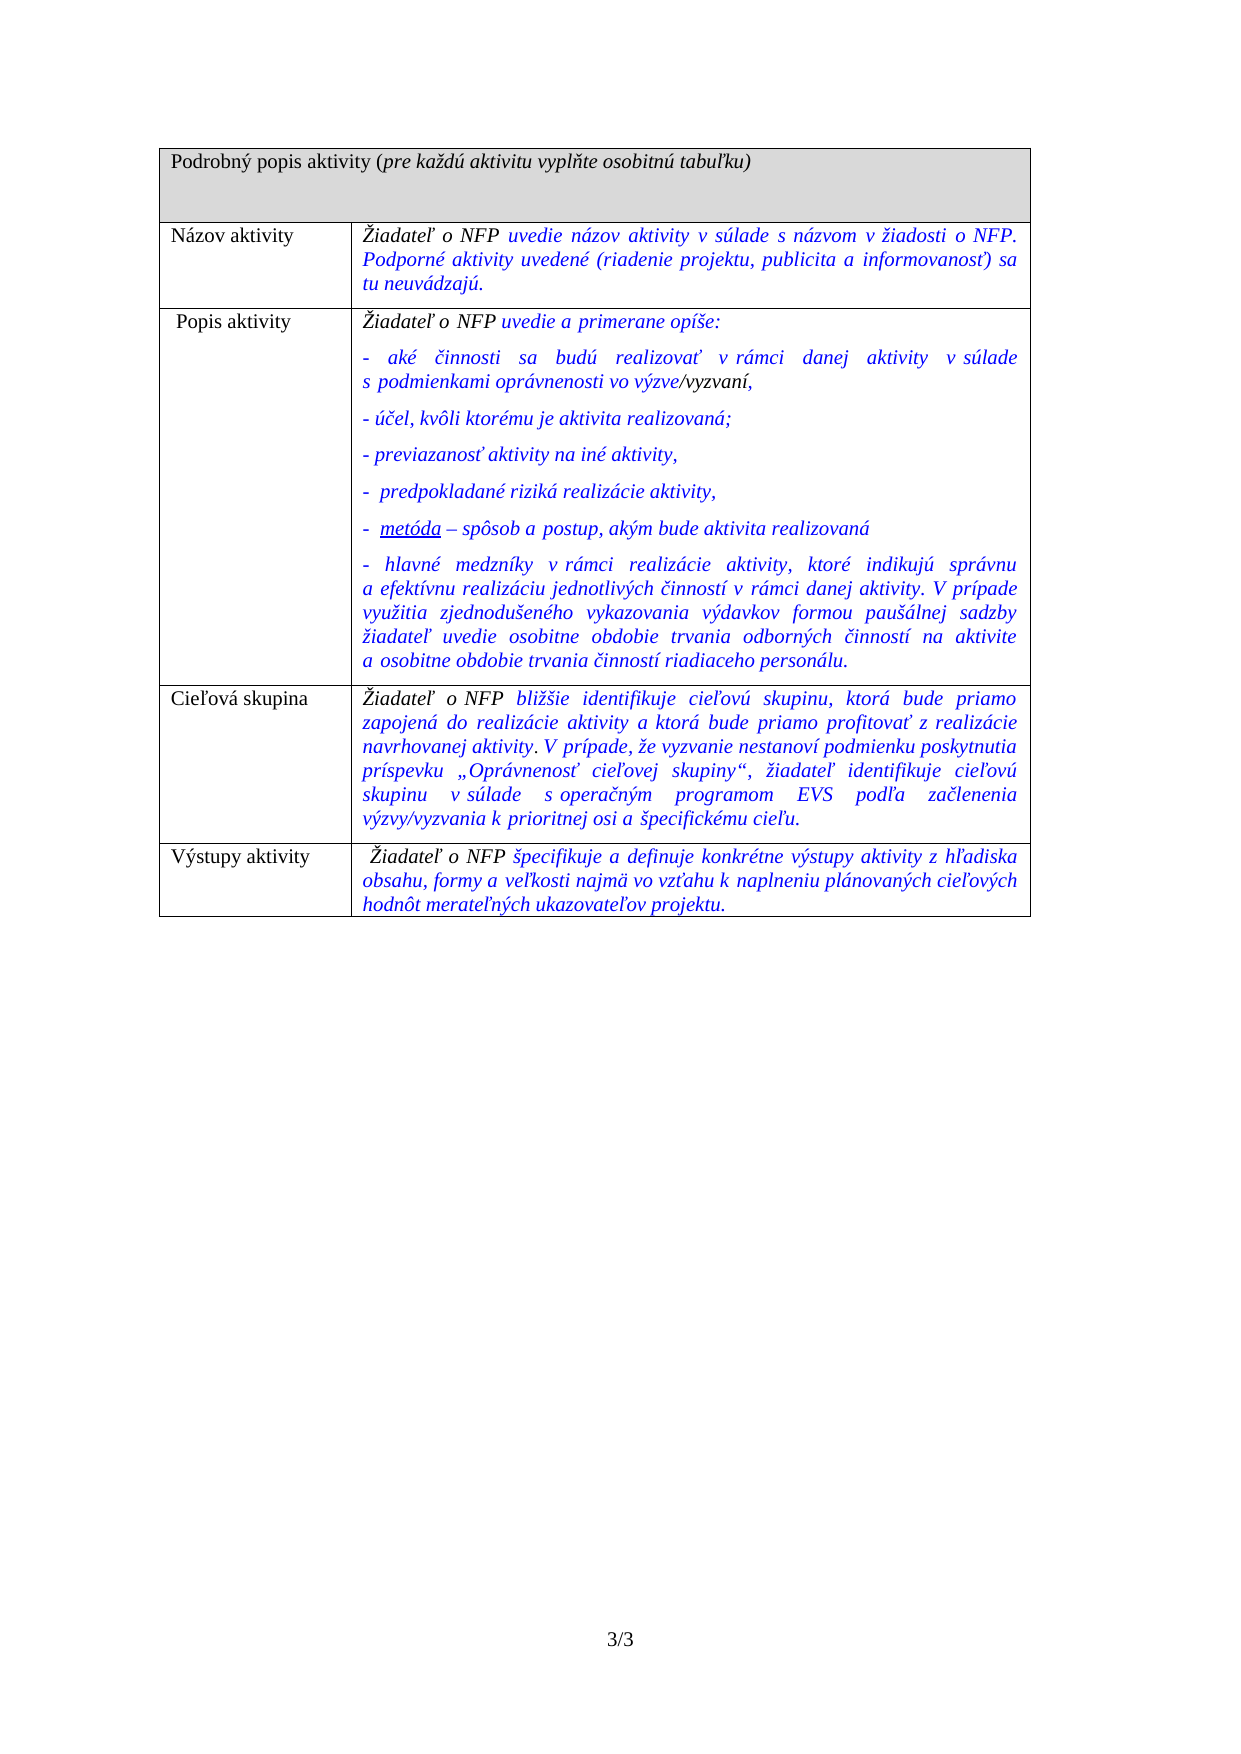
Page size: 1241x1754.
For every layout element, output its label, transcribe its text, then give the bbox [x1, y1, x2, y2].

table_cell Popis aktivity [160, 309, 351, 685]
table_cell Žiadateľ o NFP bližšie identifikuje cieľovú skupinu, ktorá bude priamo zapojená do realizácie aktivity a ktorá bude priamo profitovať z realizácie navrhovanej aktivity. V prípade, že vyzvanie nestanoví podmienku poskytnutia príspevku „Oprávnenosť cieľovej skupiny“, žiadateľ identifikuje cieľovú skupinu v súlade s operačným programom EVS podľa začlenenia výzvy/vyzvania k prioritnej osi a špecifickému cieľu. [352, 686, 1030, 843]
table_cell Žiadateľ o NFP špecifikuje a definuje konkrétne výstupy aktivity z hľadiska obsahu, formy a veľkosti najmä vo vzťahu k naplneniu plánovaných cieľových hodnôt merateľných ukazovateľov projektu. [352, 844, 1030, 916]
table_cell Názov aktivity [160, 223, 351, 307]
table_cell Výstupy aktivity [160, 844, 351, 916]
table_header Podrobný popis aktivity (pre každú aktivitu vyplňte osobitnú tabuľku) [160, 149, 1030, 222]
table_cell Žiadateľ o NFP uvedie názov aktivity v súlade s názvom v žiadosti o NFP. Podporné aktivity uvedené (riadenie projektu, publicita a informovanosť) sa tu neuvádzajú. [352, 223, 1030, 307]
table_cell Cieľová skupina [160, 686, 351, 843]
table_cell Žiadateľ o NFP uvedie a primerane opíše: - aké činnosti sa budú realizovať v rámci danej aktivity v súlade s podmienkami oprávnenosti vo výzve/vyzvaní, - účel, kvôli ktorému je aktivita realizovaná; - previazanosť aktivity na iné aktivity, - predpokladané riziká realizácie aktivity, - metóda – spôsob a postup, akým bude aktivita realizovaná - hlavné medzníky v rámci realizácie aktivity, ktoré indikujú správnu a efektívnu realizáciu jednotlivých činností v rámci danej aktivity. V prípade využitia zjednodušeného vykazovania výdavkov formou paušálnej sadzby žiadateľ uvedie osobitne obdobie trvania odborných činností na aktivite a osobitne obdobie trvania činností riadiaceho personálu. [352, 309, 1030, 685]
